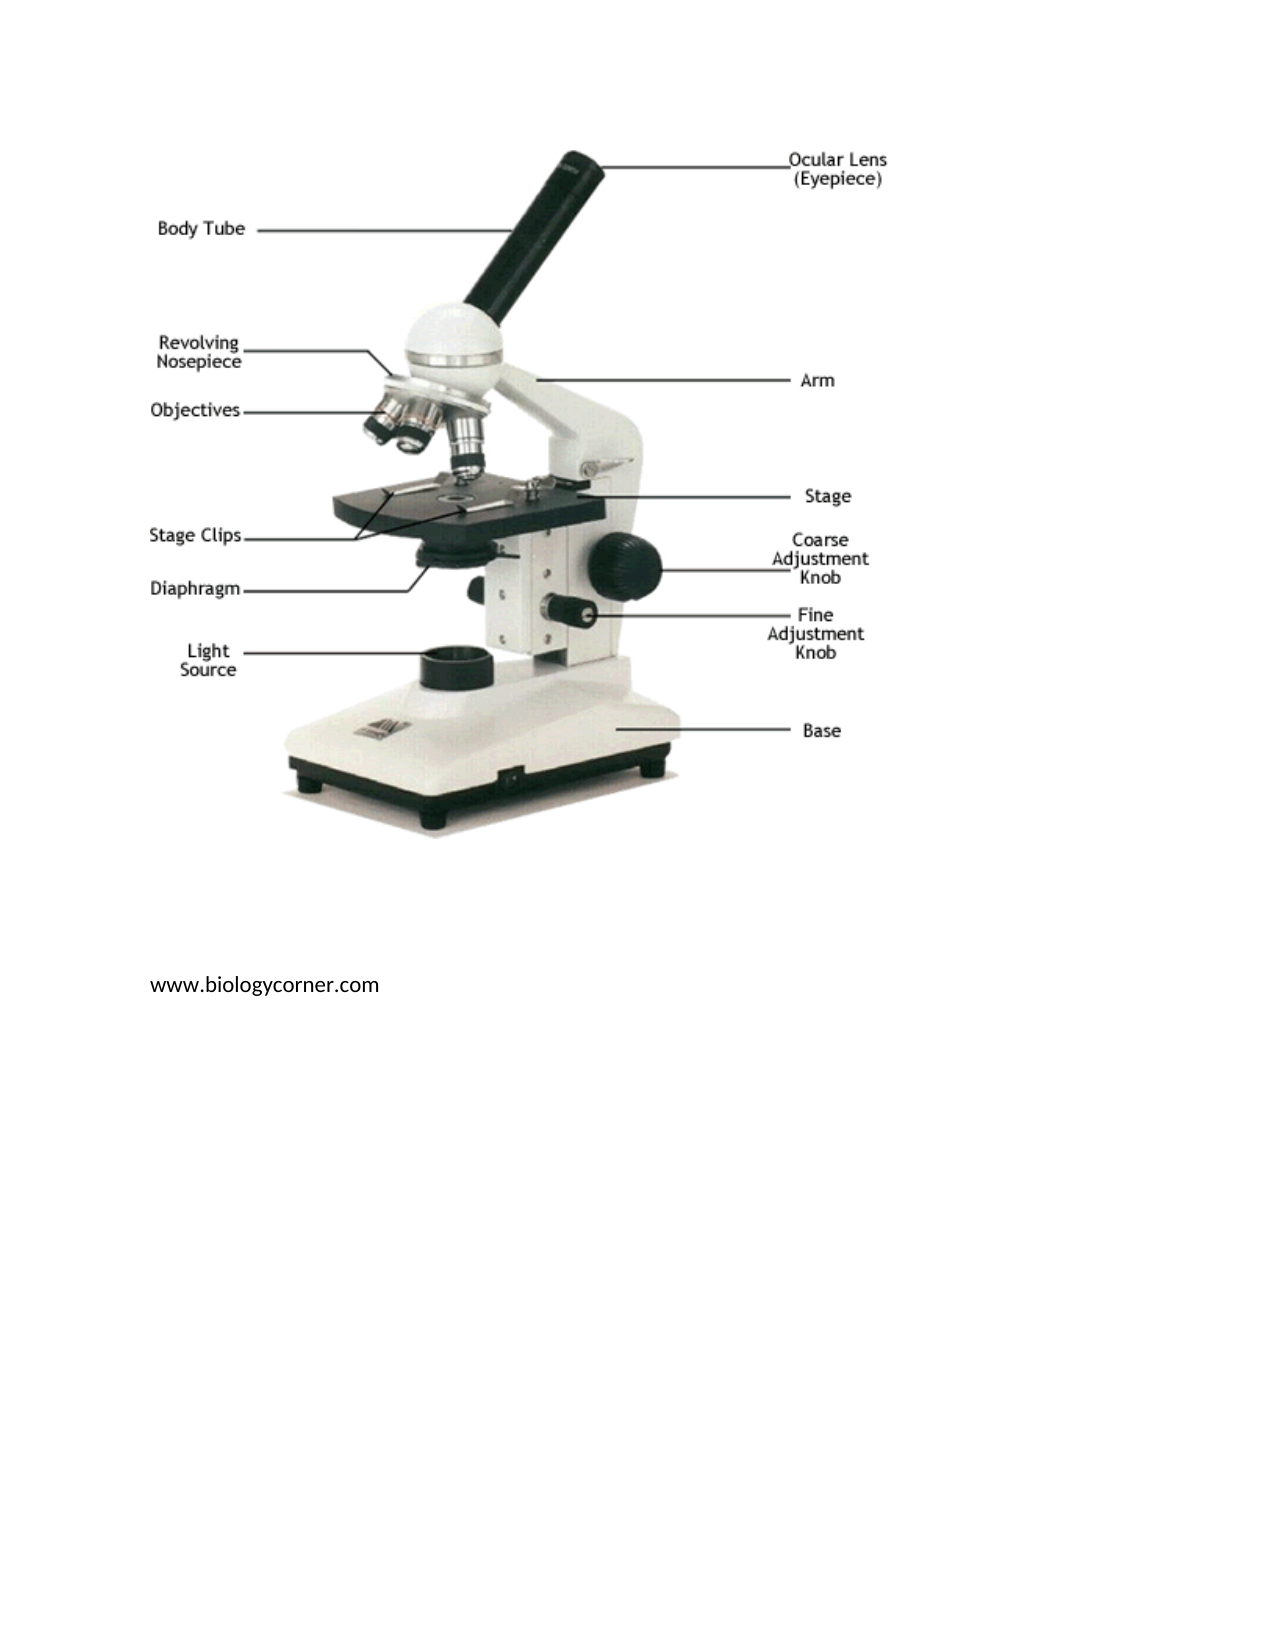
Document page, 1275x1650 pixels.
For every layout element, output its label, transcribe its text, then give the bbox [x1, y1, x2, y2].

text www.biologycorner.com [150, 970, 1125, 998]
picture [150, 150, 888, 839]
